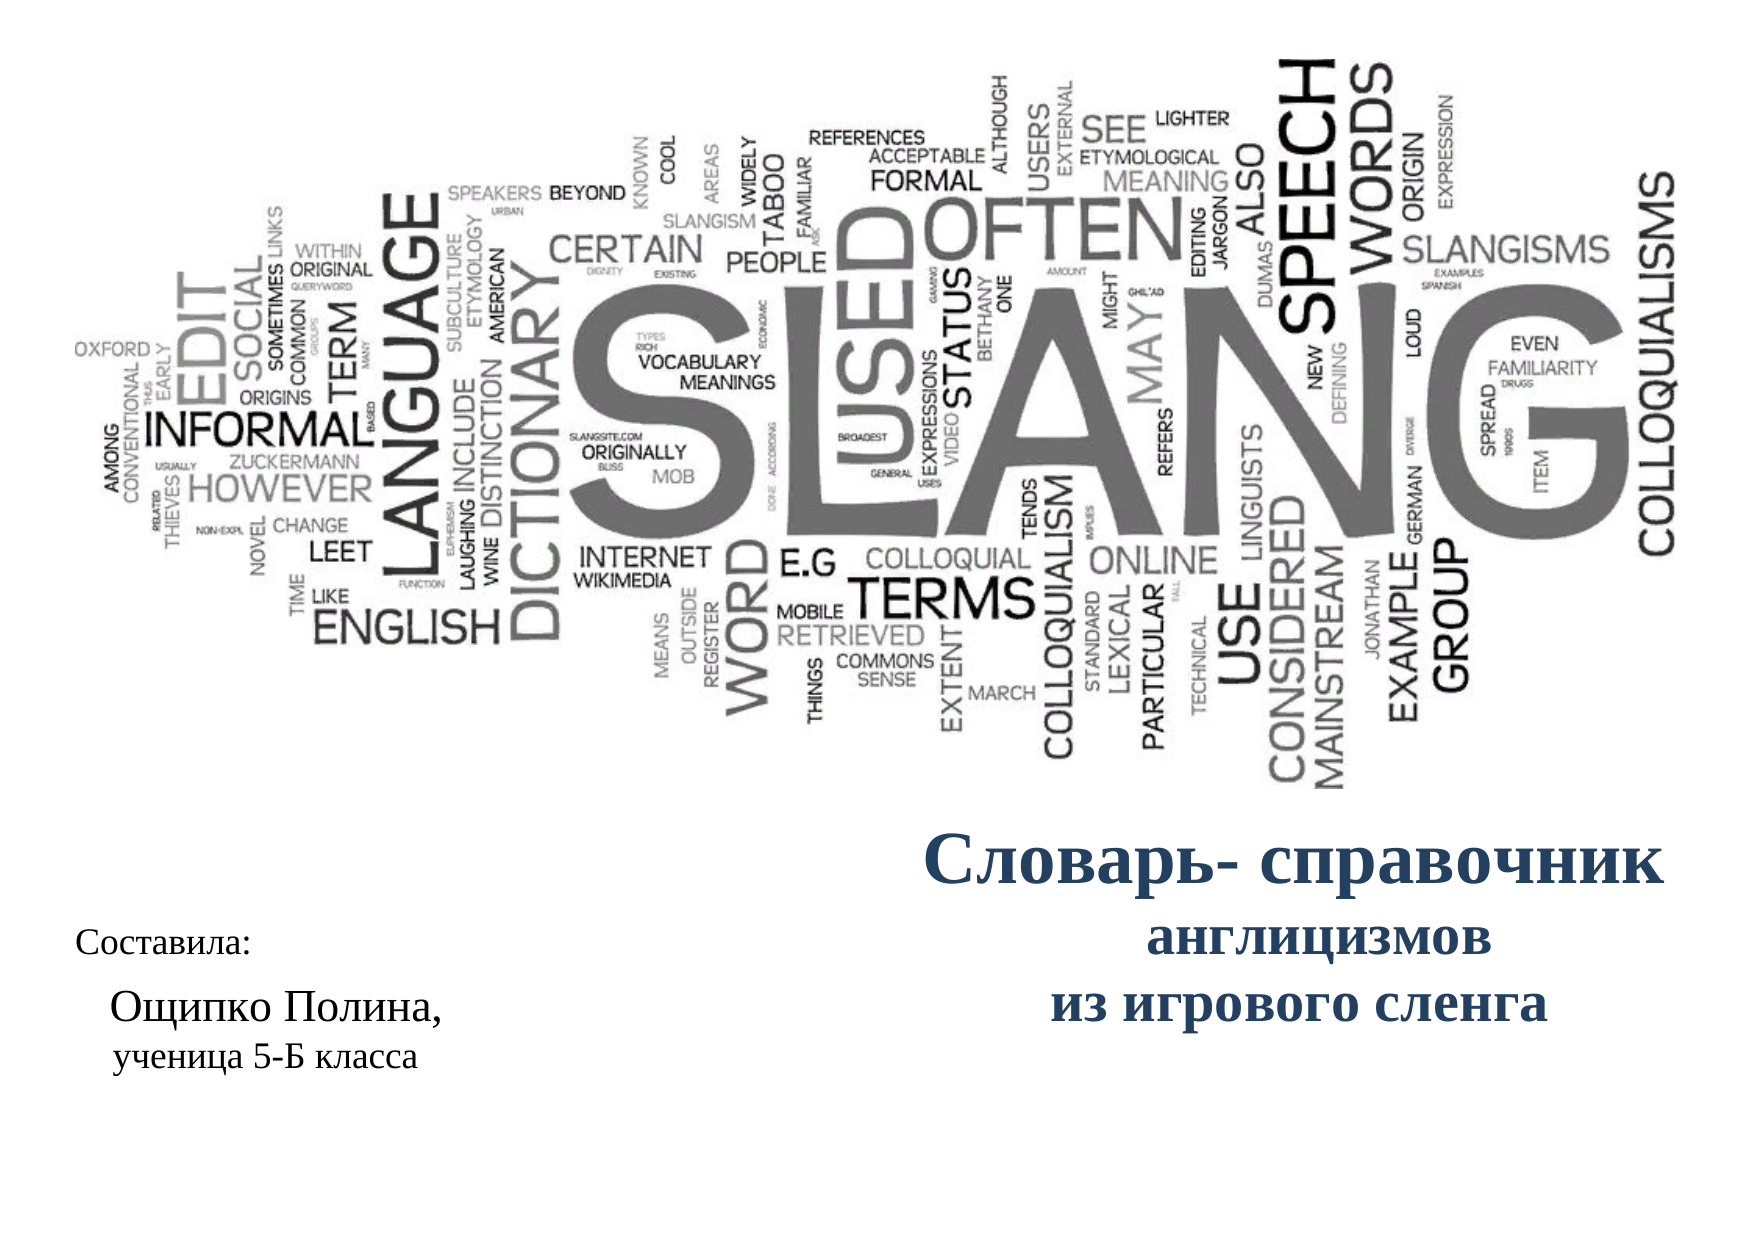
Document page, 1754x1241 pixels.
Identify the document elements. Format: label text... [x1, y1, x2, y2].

picture [75, 59, 1679, 789]
text Словарь- справочник [75, 813, 1679, 900]
text ученица 5-Б класса [75, 1034, 1679, 1077]
text Составила: англицизмов [75, 900, 1679, 967]
text Ощипко Полина, из игрового сленга [75, 967, 1679, 1034]
